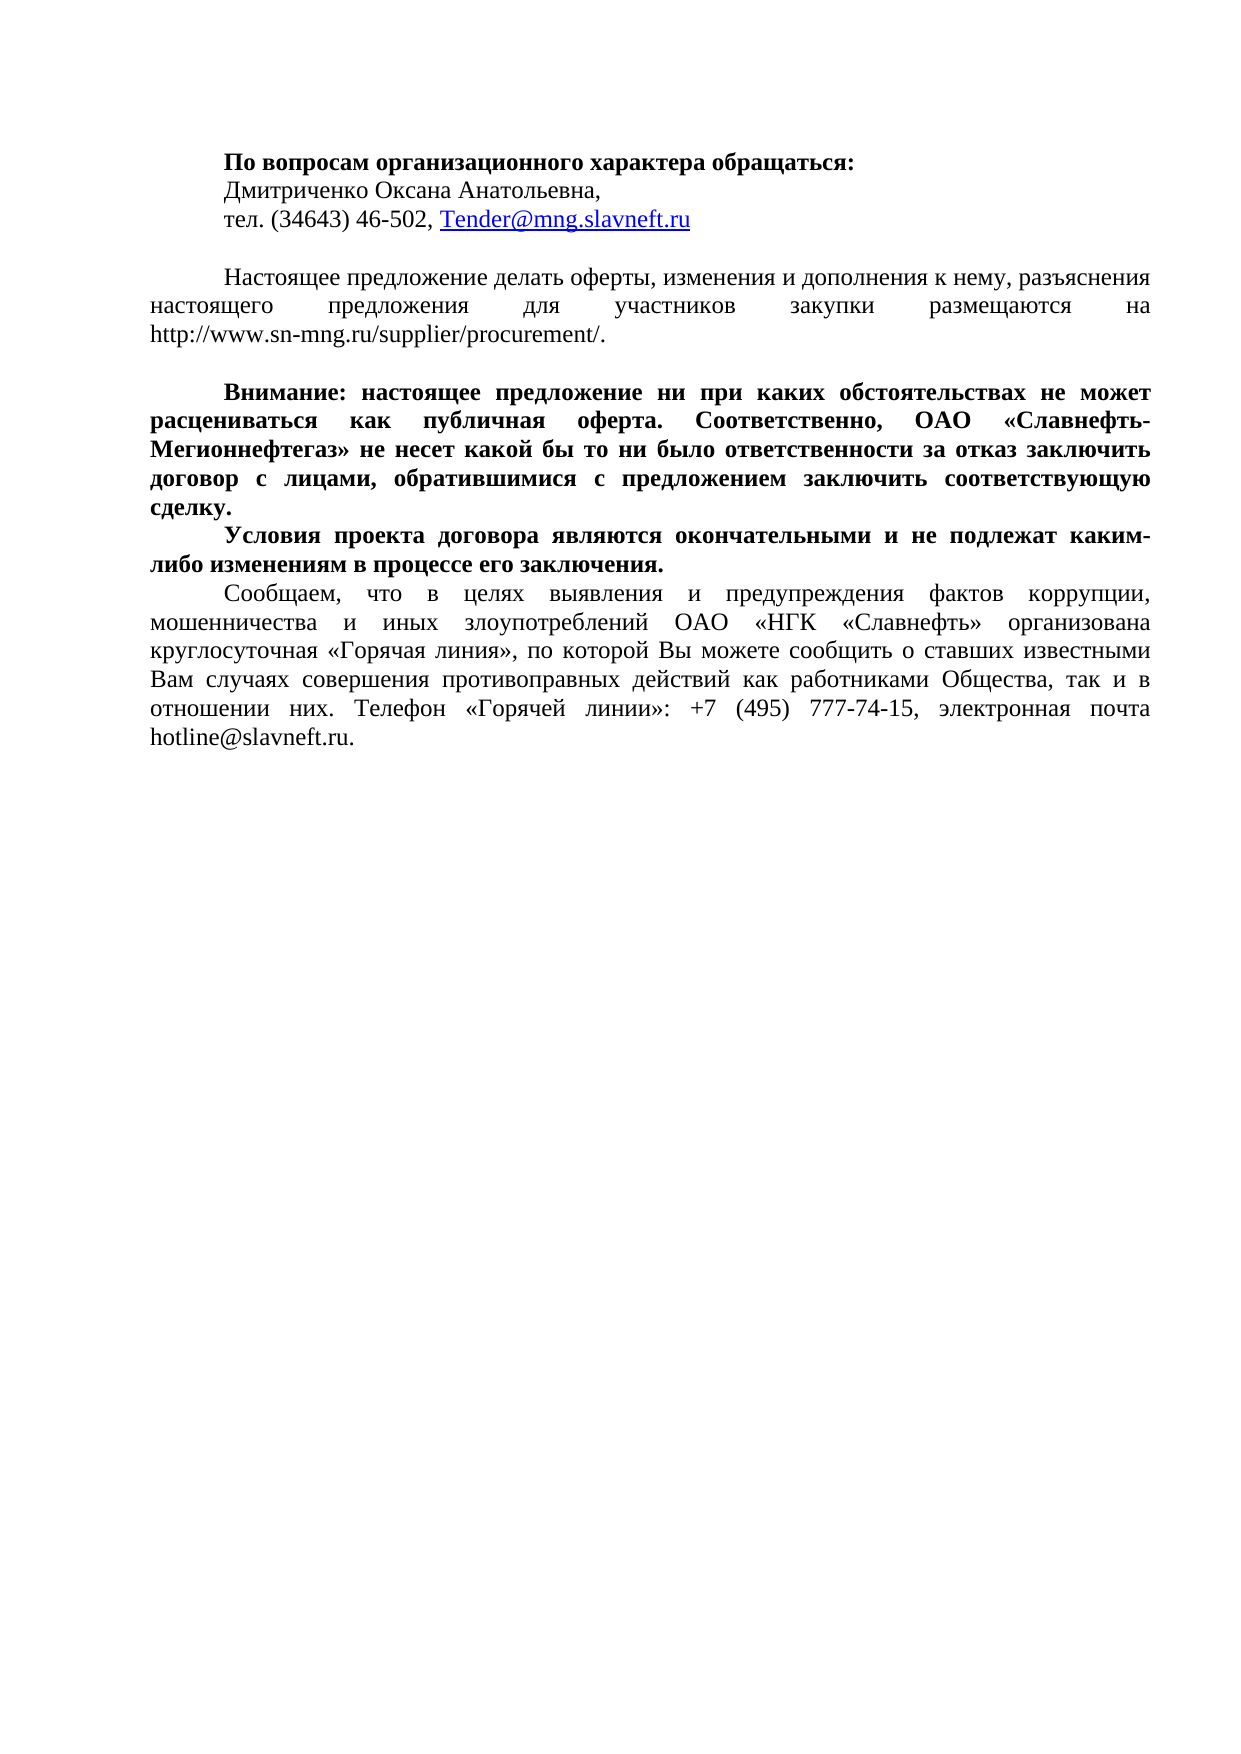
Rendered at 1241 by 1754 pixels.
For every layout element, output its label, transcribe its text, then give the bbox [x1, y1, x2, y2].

text Дмитриченко Оксана Анатольевна, [150, 176, 1152, 204]
text Сообщаем, что в целях выявления и предупреждения фактов коррупции, мошенничества и иных злоупотреблений ОАО «НГК «Славнефть» организована круглосуточная «Горячая линия», по которой Вы можете сообщить о ставших известными Вам случаях совершения противоправных действий как работниками Общества, так и в отношении них. Телефон «Горячей линии»: +7 (495) 777-74-15, электронная почта hotline@slavneft.ru. [150, 578, 1152, 751]
text Настоящее предложение делать оферты, изменения и дополнения к нему, разъяснения настоящего предложения для участников закупки размещаются на http://www.sn-mng.ru/supplier/procurement/. [150, 262, 1152, 348]
text тел. (34643) 46-502, Tender@mng.slavneft.ru [150, 204, 1152, 233]
text Условия проекта договора являются окончательными и не подлежат каким-либо изменениям в процессе его заключения. [150, 521, 1152, 578]
text По вопросам организационного характера обращаться: [150, 147, 1152, 176]
text Внимание: настоящее предложение ни при каких обстоятельствах не может расцениваться как публичная оферта. Соответственно, ОАО «Славнефть-Мегионнефтегаз» не несет какой бы то ни было ответственности за отказ заключить договор с лицами, обратившимися с предложением заключить соответствующую сделку. [150, 377, 1152, 521]
